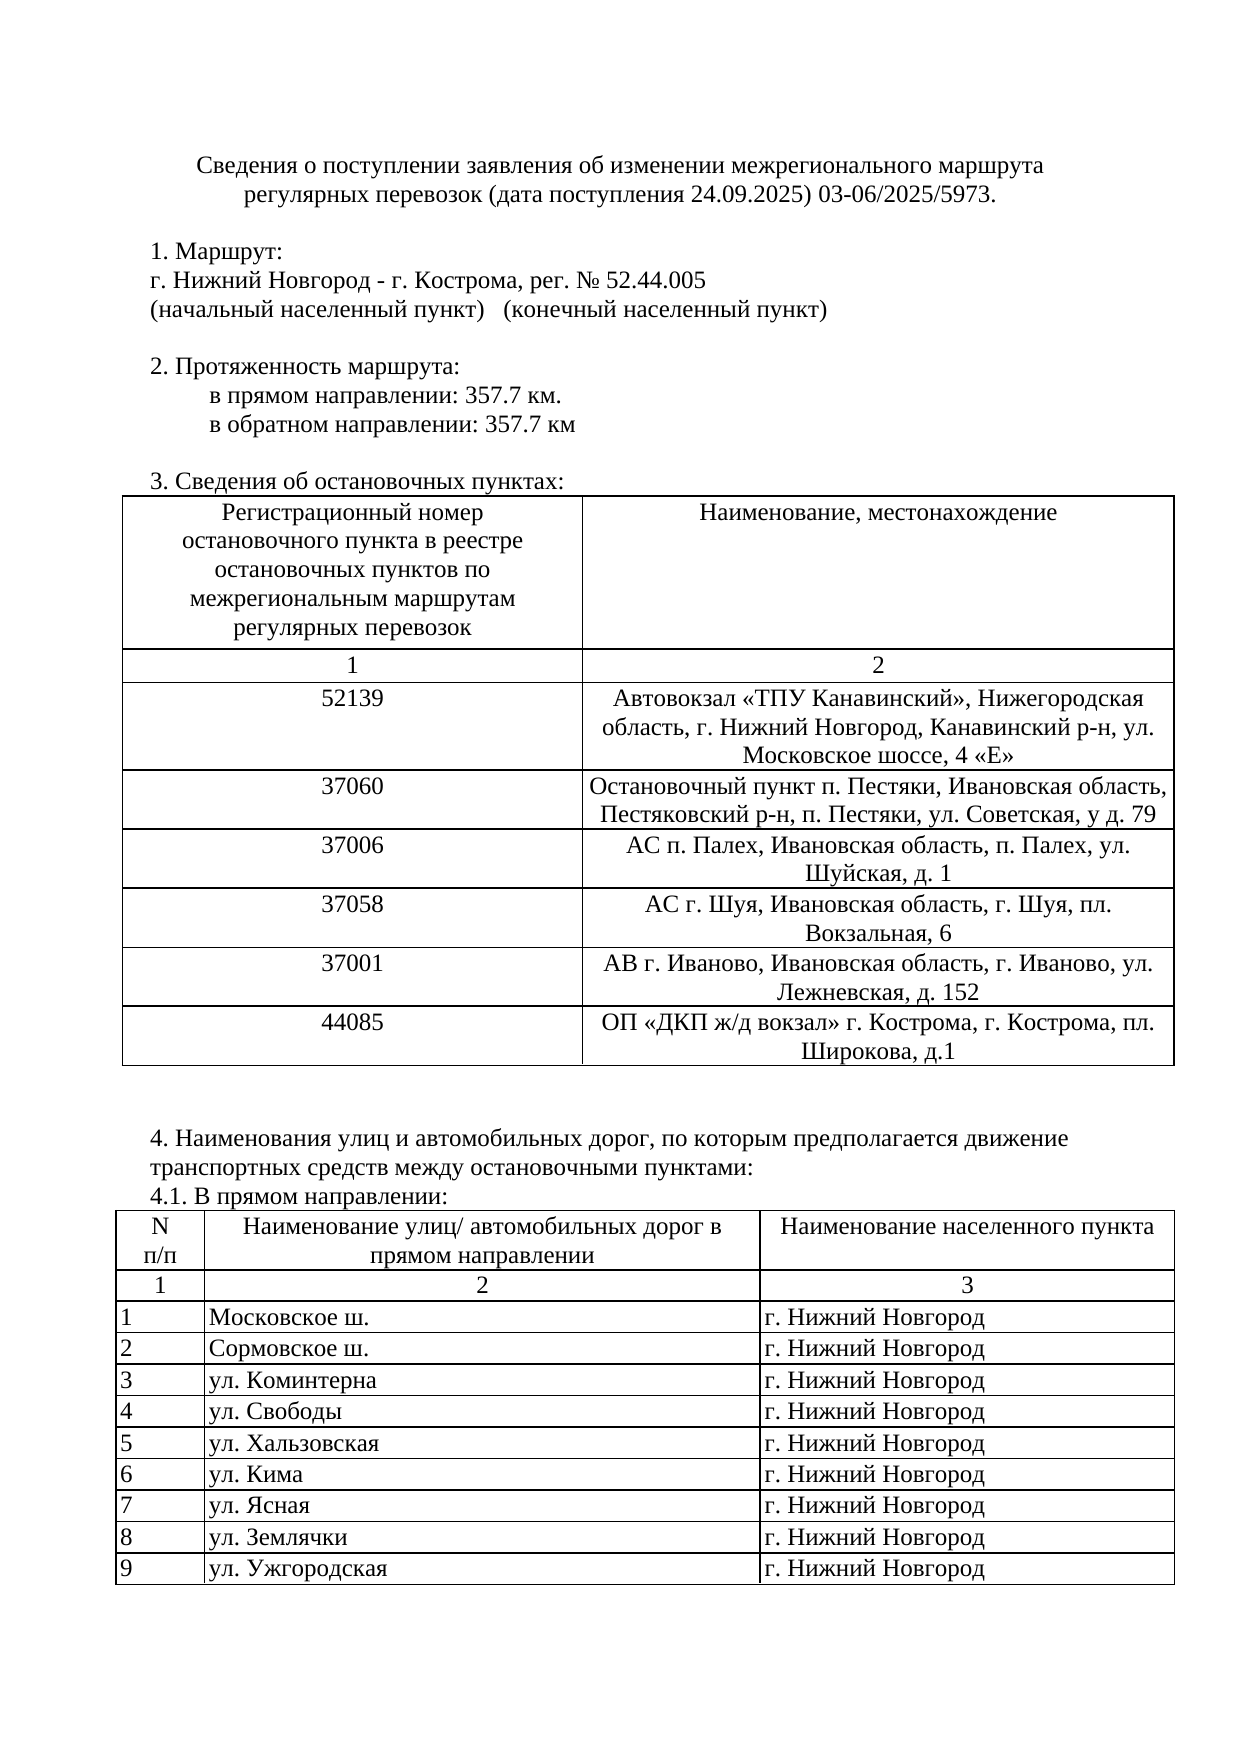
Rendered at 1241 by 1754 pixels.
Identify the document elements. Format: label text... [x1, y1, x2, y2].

table_cell ул. Землячки [205, 1522, 759, 1552]
table_cell 7 [117, 1491, 204, 1521]
table_cell г. Нижний Новгород [761, 1491, 1174, 1521]
table_cell 9 [117, 1554, 204, 1583]
table_cell 8 [117, 1522, 204, 1552]
table_cell ул. Свободы [205, 1396, 759, 1426]
table_cell 1 [123, 650, 582, 681]
table_cell г. Нижний Новгород [761, 1396, 1174, 1426]
text 1. Маршрут: [150, 236, 1090, 265]
table_cell Сормовское ш. [205, 1333, 759, 1363]
table_cell г. Нижний Новгород [761, 1302, 1174, 1332]
table_cell ул. Ясная [205, 1491, 759, 1521]
text в обратном направлении: 357.7 км [150, 409, 1090, 437]
table_cell АС г. Шуя, Ивановская область, г. Шуя, пл. Вокзальная, 6 [583, 889, 1173, 946]
table_header N п/п [117, 1211, 204, 1269]
text г. Нижний Новгород - г. Кострома, рег. № 52.44.005 [150, 265, 1090, 294]
table_cell г. Нижний Новгород [761, 1459, 1174, 1489]
table_cell 37006 [123, 830, 582, 887]
table_cell г. Нижний Новгород [761, 1428, 1174, 1458]
table_cell 3 [117, 1365, 204, 1395]
table_cell г. Нижний Новгород [761, 1333, 1174, 1363]
table_cell 2 [205, 1271, 759, 1300]
table_cell 1 [117, 1302, 204, 1332]
table_header Наименование населенного пункта [761, 1211, 1174, 1269]
table_cell г. Нижний Новгород [761, 1365, 1174, 1395]
table_cell ул. Коминтерна [205, 1365, 759, 1395]
table_cell 37058 [123, 889, 582, 946]
text 3. Сведения об остановочных пунктах: [150, 466, 1090, 495]
table_cell 2 [583, 650, 1173, 681]
table_header Регистрационный номер остановочного пункта в реестре остановочных пунктов по межрегиональным маршрутам регулярных перевозок [123, 497, 582, 648]
text (начальный населенный пункт) (конечный населенный пункт) [150, 294, 1090, 322]
table_cell 52139 [123, 683, 582, 769]
table_cell ул. Кима [205, 1459, 759, 1489]
table_cell ул. Ужгородская [205, 1554, 759, 1583]
text 4.1. В прямом направлении: [150, 1181, 1090, 1210]
table_cell 4 [117, 1396, 204, 1426]
table_cell г. Нижний Новгород [761, 1554, 1174, 1583]
text 4. Наименования улиц и автомобильных дорог, по которым предполагается движение транспортных средств между остановочными пунктами: [150, 1123, 1090, 1181]
table_cell ОП «ДКП ж/д вокзал» г. Кострома, г. Кострома, пл. Широкова, д.1 [583, 1007, 1173, 1064]
table_cell ул. Хальзовская [205, 1428, 759, 1458]
table_header Наименование улиц/ автомобильных дорог в прямом направлении [205, 1211, 759, 1269]
table_cell АС п. Палех, Ивановская область, п. Палех, ул. Шуйская, д. 1 [583, 830, 1173, 887]
table_cell г. Нижний Новгород [761, 1522, 1174, 1552]
table_cell 37001 [123, 948, 582, 1005]
table_cell 37060 [123, 771, 582, 828]
table_cell 6 [117, 1459, 204, 1489]
table_cell Остановочный пункт п. Пестяки, Ивановская область, Пестяковский р-н, п. Пестяки, ул. Советская, у д. 79 [583, 771, 1173, 828]
text Сведения о поступлении заявления об изменении межрегионального маршрута регулярных перевозок (дата поступления 24.09.2025) 03-06/2025/5973. [150, 150, 1090, 207]
table_cell 1 [117, 1271, 204, 1300]
text 2. Протяженность маршрута: [150, 351, 1090, 380]
text в прямом направлении: 357.7 км. [150, 380, 1090, 409]
table_cell Московское ш. [205, 1302, 759, 1332]
table_cell 3 [761, 1271, 1174, 1300]
table_cell 2 [117, 1333, 204, 1363]
table_cell Автовокзал «ТПУ Канавинский», Нижегородская область, г. Нижний Новгород, Канавинский р-н, ул. Московское шоссе, 4 «Е» [583, 683, 1173, 769]
table_header Наименование, местонахождение [583, 497, 1173, 648]
table_cell 44085 [123, 1007, 582, 1064]
table_cell 5 [117, 1428, 204, 1458]
table_cell АВ г. Иваново, Ивановская область, г. Иваново, ул. Лежневская, д. 152 [583, 948, 1173, 1005]
